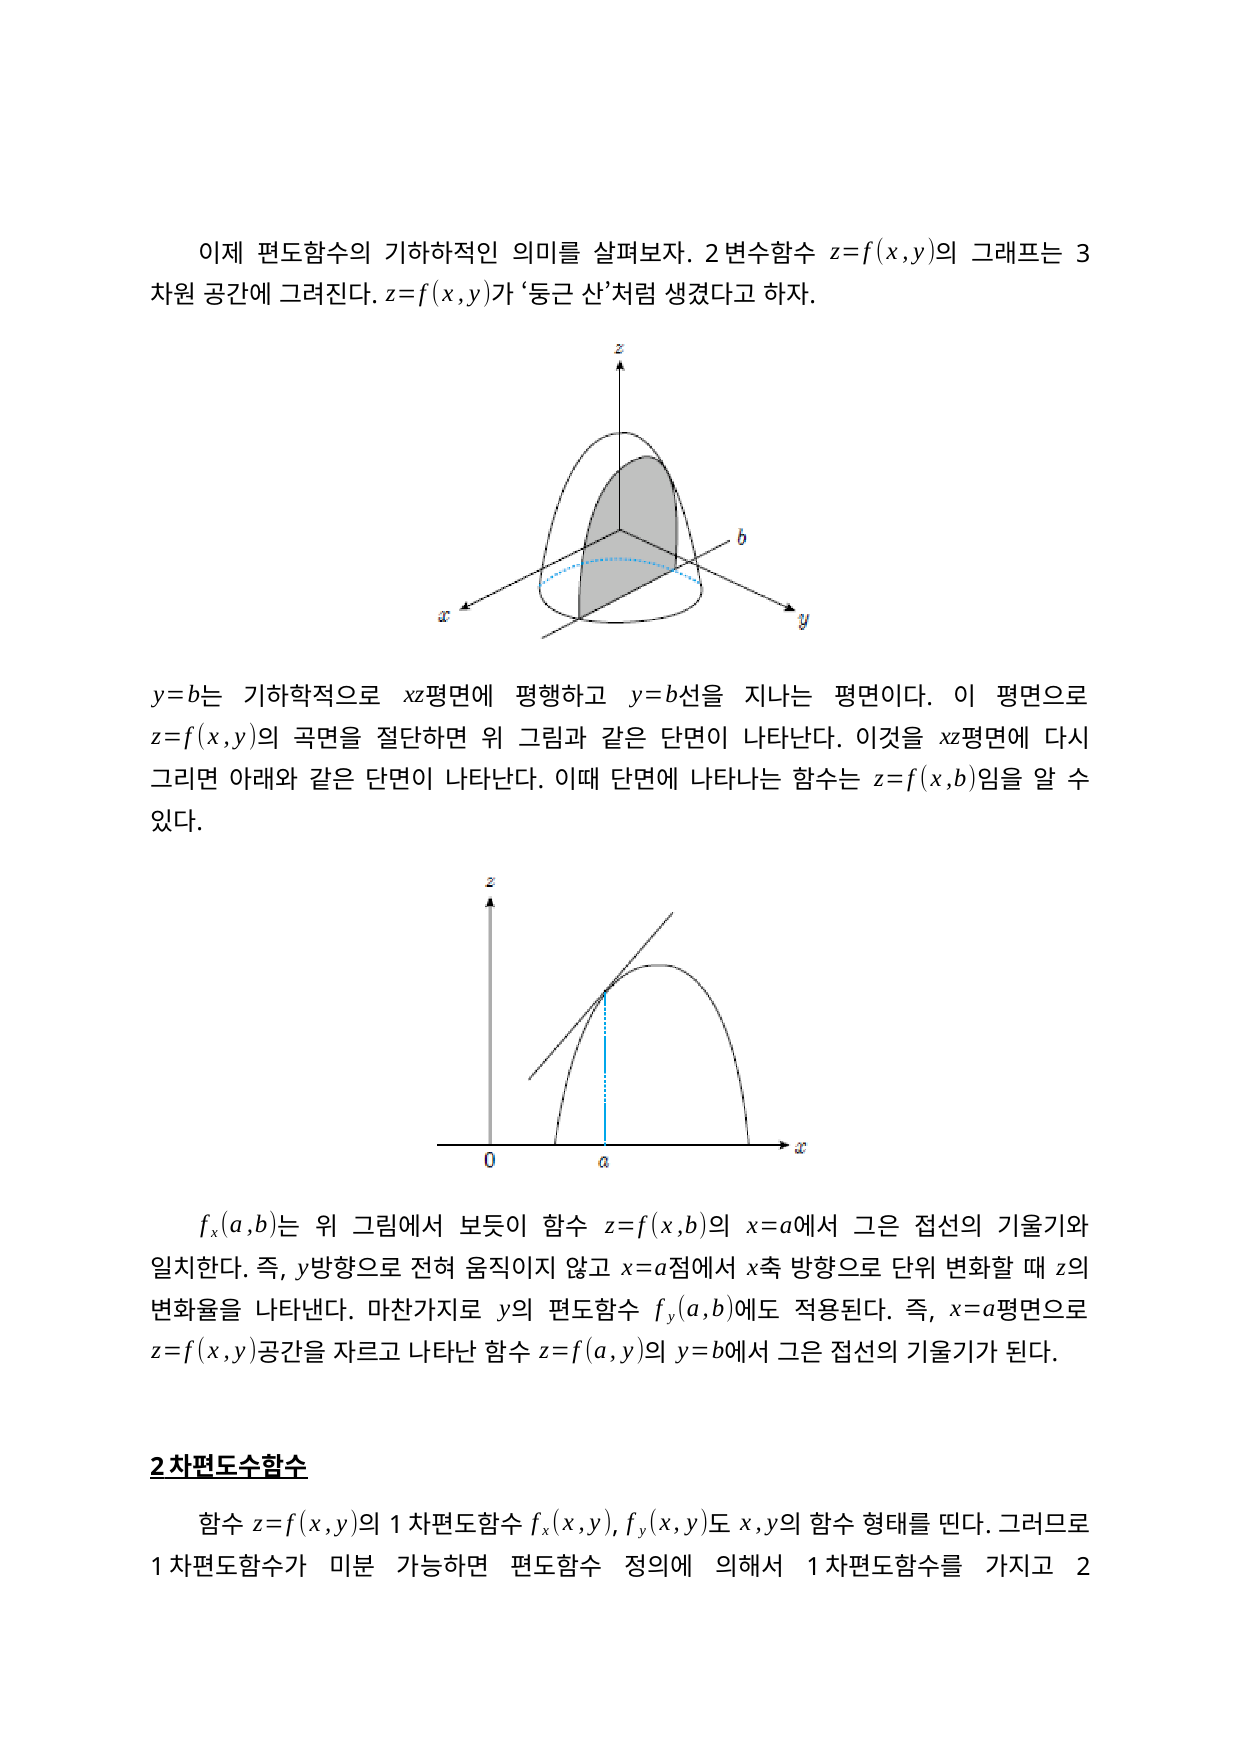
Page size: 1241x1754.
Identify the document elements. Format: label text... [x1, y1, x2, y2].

text 는 위 그림에서 보듯이 함수 의 에서 그은 접선의 기울기와 일치한다. 즉, 방향으로 전혀 움직이지 않고 점에서 축 방향으로 단위 변화할 때 의 변화율을 나타낸다. 마찬가지로 의 편도함수 에도 적용된다. 즉, 평면으로 공간을 자르고 나타난 함수 의 에서 그은 접선의 기울기가 된다. [150, 1207, 1090, 1368]
text 는 기하학적으로 평면에 평행하고 선을 지나는 평면이다. 이 평면으로 의 곡면을 절단하면 위 그림과 같은 단면이 나타난다. 이것을 평면에 다시 그리면 아래와 같은 단면이 나타난다. 이때 단면에 나타나는 함수는 임을 알 수 있다. [150, 677, 1090, 838]
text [150, 1505, 1090, 1583]
text 2차편도수함수 [150, 1446, 1090, 1483]
text 이제 편도함수의 기하하적인 의미를 살펴보자. 2변수함수 의 그래프는 3차원 공간에 그려진다. 가 ‘둥근 산’처럼 생겼다고 하자. [150, 233, 1090, 311]
